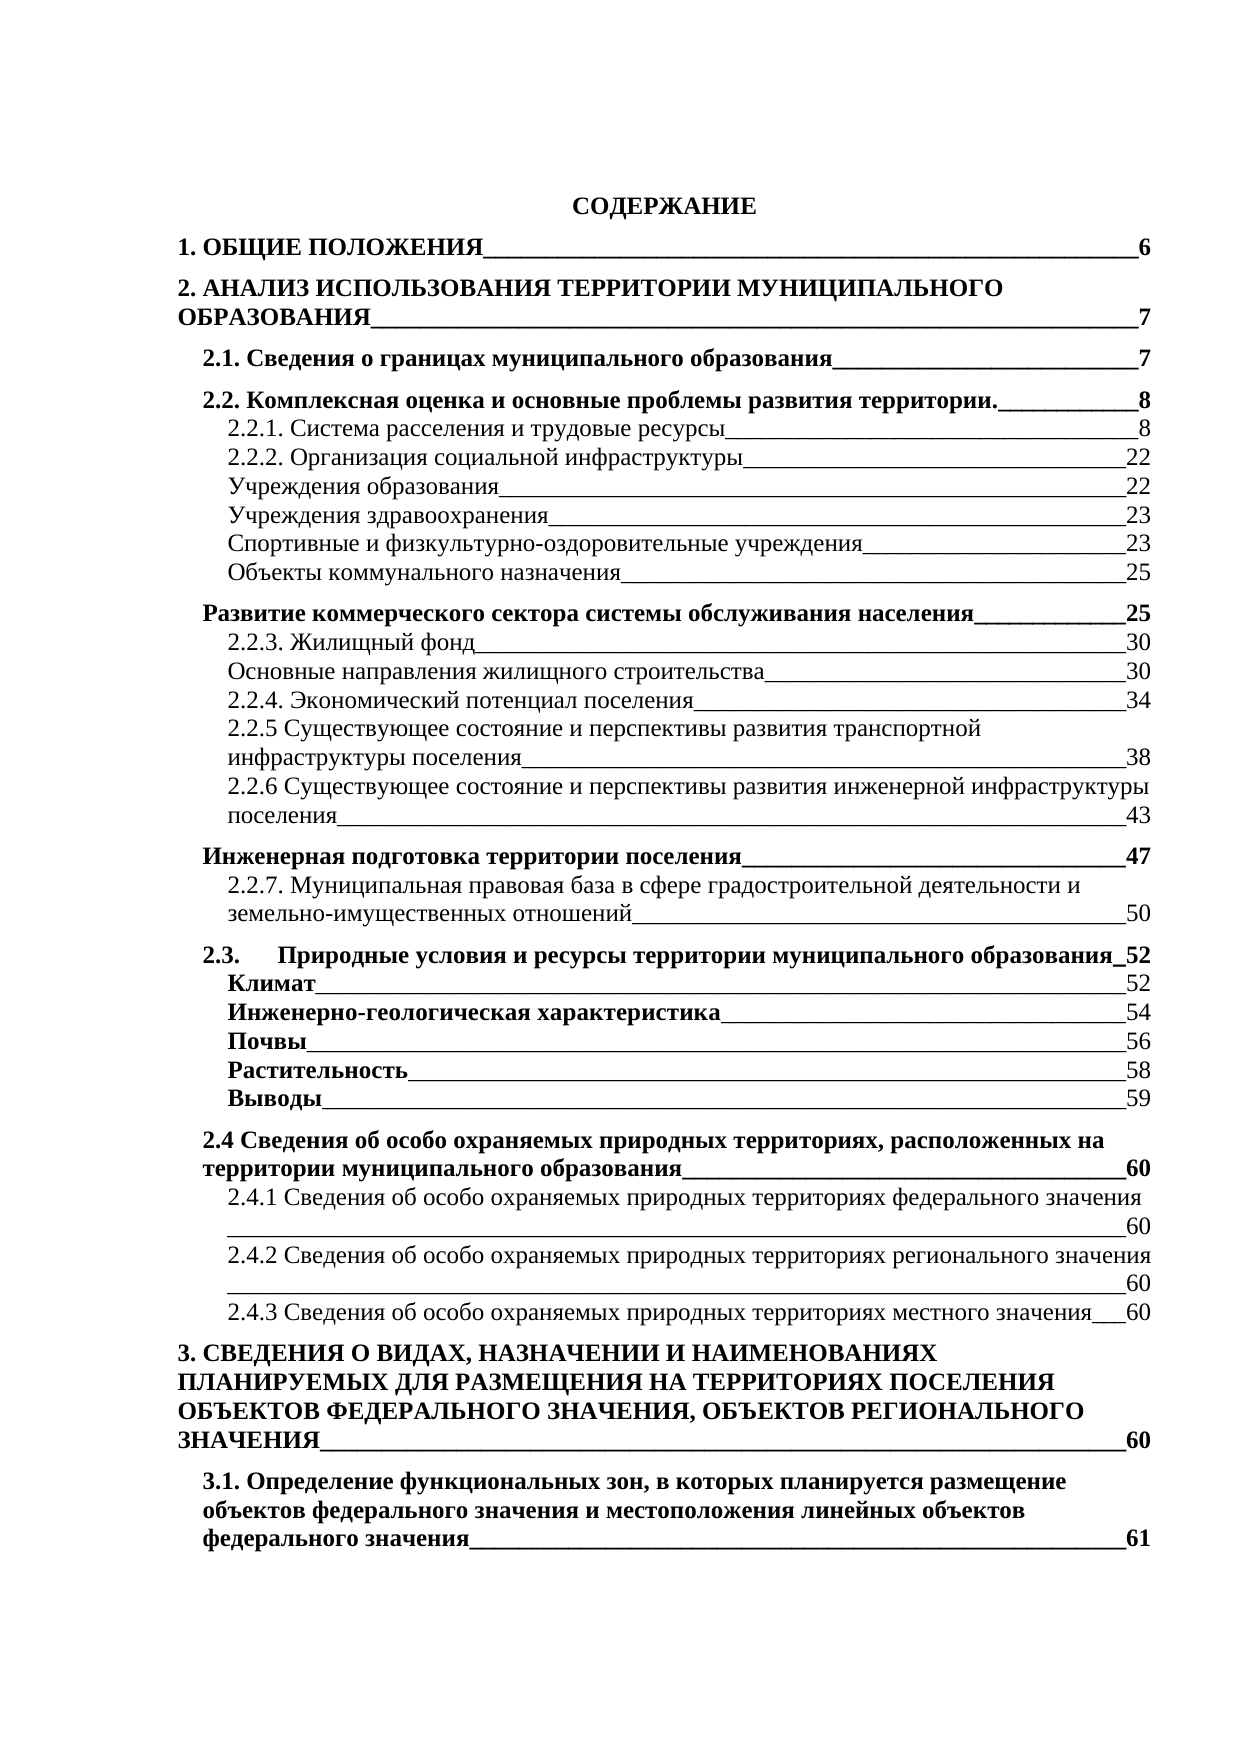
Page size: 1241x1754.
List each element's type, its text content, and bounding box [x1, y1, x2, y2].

text 2.2.6 Существующее состояние и перспективы развития инженерной инфраструктуры поселения 43 [227, 771, 1152, 828]
text 2.3. Природные условия и ресурсы территории муниципального образования 52 [202, 940, 1152, 968]
text Климат 52 [227, 968, 1152, 997]
text 2.4.3 Сведения об особо охраняемых природных территориях местного значения 60 [227, 1297, 1152, 1326]
text 2.2.4. Экономический потенциал поселения 34 [227, 685, 1152, 713]
text Растительность 58 [227, 1055, 1152, 1083]
text Выводы 59 [227, 1083, 1152, 1112]
text 1. Общие положения 6 [177, 232, 1152, 261]
text Инженерно-геологическая характеристика 54 [227, 997, 1152, 1026]
text Основные направления жилищного строительства 30 [227, 656, 1152, 685]
text 2.2.7. Муниципальная правовая база в сфере градостроительной деятельности и земельно-имущественных отношений 50 [227, 870, 1152, 927]
text Инженерная подготовка территории поселения 47 [202, 841, 1152, 870]
text 2.2.5 Существующее состояние и перспективы развития транспортной инфраструктуры поселения 38 [227, 713, 1152, 771]
text 2. Анализ использования территории муниципального образования 7 [177, 273, 1152, 331]
text 2.4 Сведения об особо охраняемых природных территориях, расположенных на территории муниципального образования 60 [202, 1125, 1152, 1182]
text 2.4.2 Сведения об особо охраняемых природных территориях регионального значения 60 [227, 1240, 1152, 1297]
text 2.4.1 Сведения об особо охраняемых природных территориях федерального значения 60 [227, 1182, 1152, 1240]
text 2.2.2. Организация социальной инфраструктуры 22 [227, 442, 1152, 471]
text Развитие коммерческого сектора системы обслуживания населения 25 [202, 598, 1152, 627]
text Учреждения здравоохранения 23 [227, 500, 1152, 528]
subtitle СОДЕРЖАНИЕ [177, 191, 1152, 220]
text Объекты коммунального назначения 25 [227, 557, 1152, 586]
text 2.2.1. Система расселения и трудовые ресурсы 8 [227, 413, 1152, 442]
text Спортивные и физкультурно-оздоровительные учреждения 23 [227, 528, 1152, 557]
text 2.1. Сведения о границах муниципального образования 7 [202, 343, 1152, 372]
text Почвы 56 [227, 1026, 1152, 1055]
text 3.1. Определение функциональных зон, в которых планируется размещение объектов федерального значения и местоположения линейных объектов федерального значения 61 [202, 1466, 1152, 1552]
text 2.2.3. Жилищный фонд 30 [227, 627, 1152, 656]
text 3. Cведения о видах, назначении и наименованиях планируемых для размещения на территориях поселения объектов федерального значения, объектов регионального значения 60 [177, 1338, 1152, 1453]
text 2.2. Комплексная оценка и основные проблемы развития территории. 8 [202, 385, 1152, 413]
text Учреждения образования 22 [227, 471, 1152, 500]
